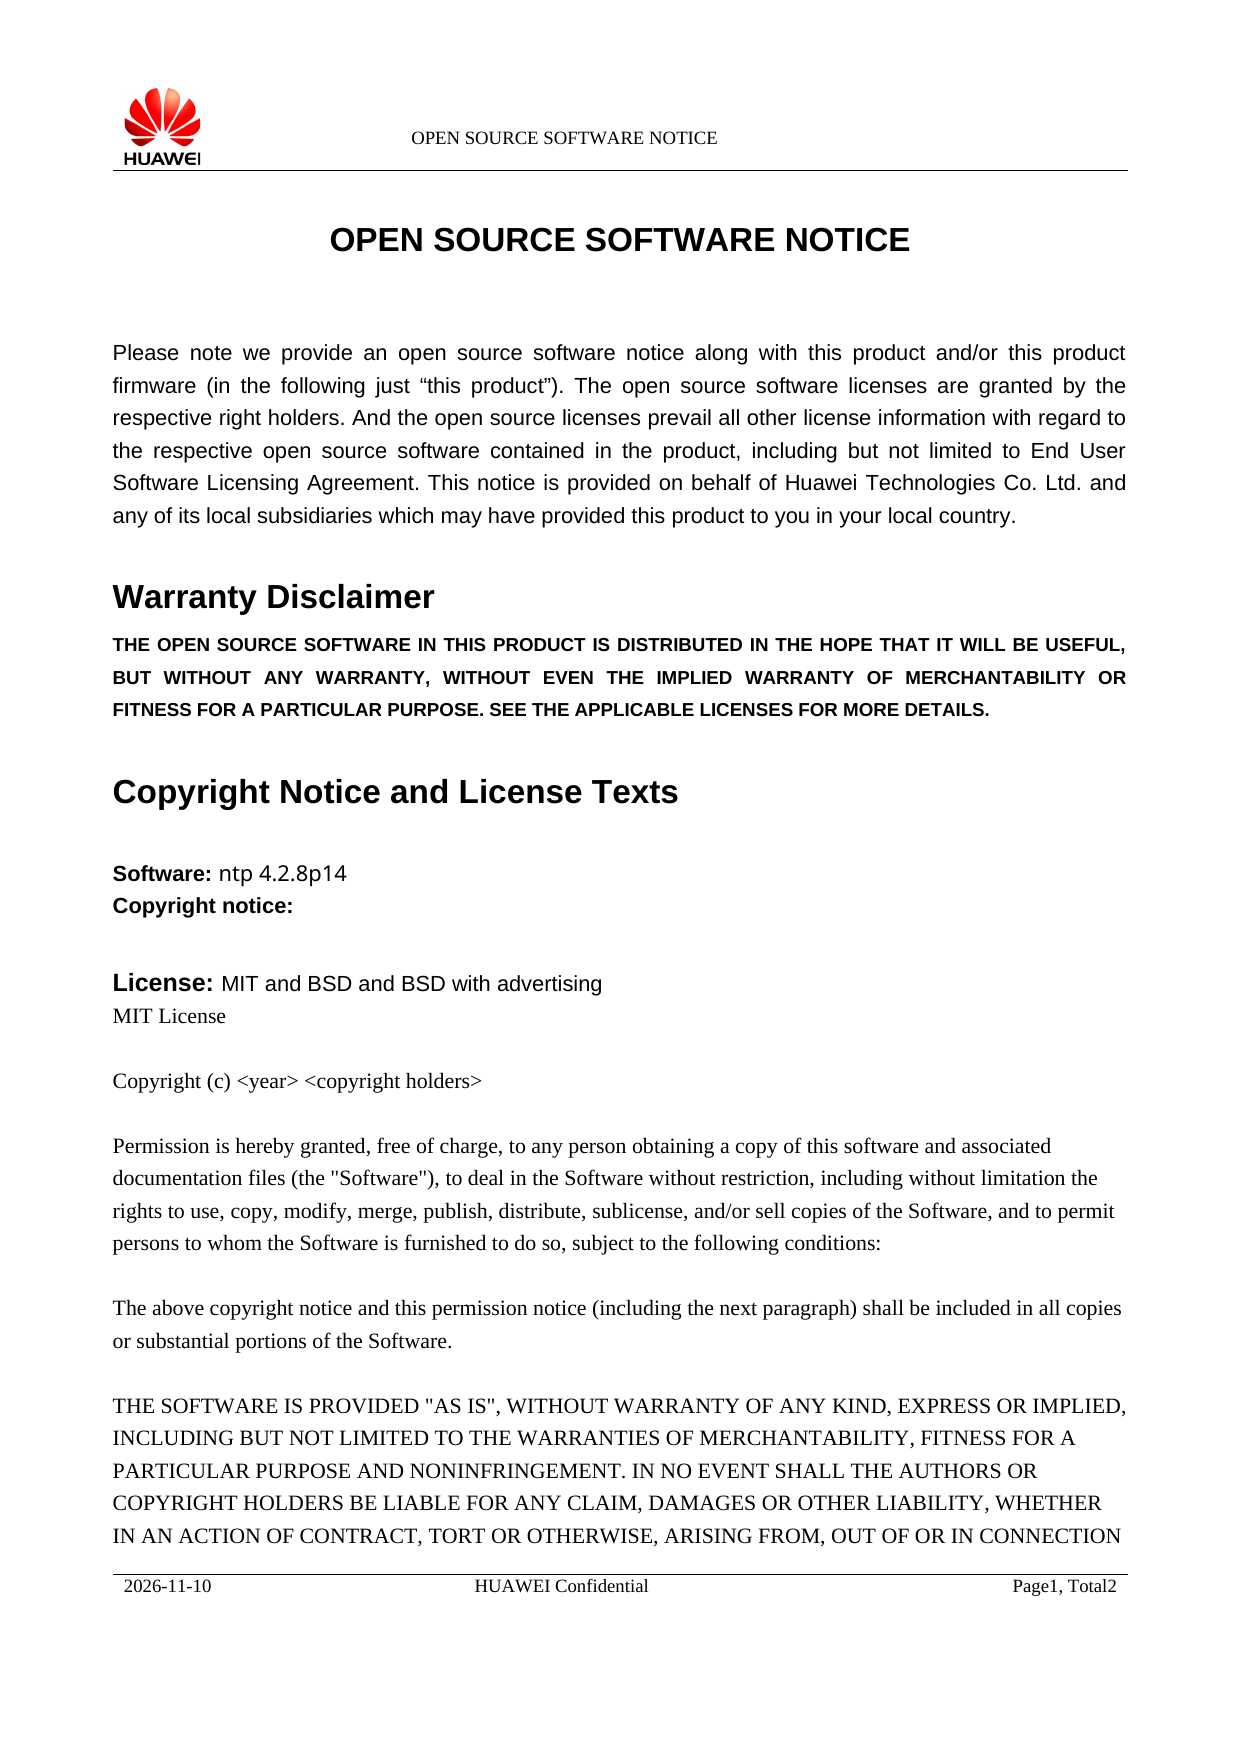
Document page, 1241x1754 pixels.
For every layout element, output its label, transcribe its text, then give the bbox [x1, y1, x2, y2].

text Copyright Notice and License Texts [112, 759, 1128, 824]
text Please note we provide an open source software notice along with this product and/or this product firmware (in the following just “this product”). The open source software licenses are granted by the respective right holders. And the open source licenses prevail all other license information with regard to the respective open source software contained in the product, including but not limited to End User Software Licensing Agreement. This notice is provided on behalf of Huawei Technologies Co. Ltd. and any of its local subsidiaries which may have provided this product to you in your local country. [112, 336, 1128, 531]
picture [124, 88, 201, 165]
text OPEN SOURCE SOFTWARE NOTICE [112, 206, 1128, 271]
title Software: ntp 4.2.8p14 [112, 856, 1128, 889]
text The open source software in this product is distributed in the hope that it will be useful, but WITHOUT ANY WARRANTY, without even the implied warranty of MERCHANTABILITY or FITNESS FOR A PARTICULAR PURPOSE. See the applicable licenses for more details. [112, 629, 1128, 726]
text License: MIT and BSD and BSD with advertising [112, 966, 1128, 999]
text Copyright notice: [112, 889, 1128, 921]
text Warranty Disclaimer [112, 564, 1128, 629]
